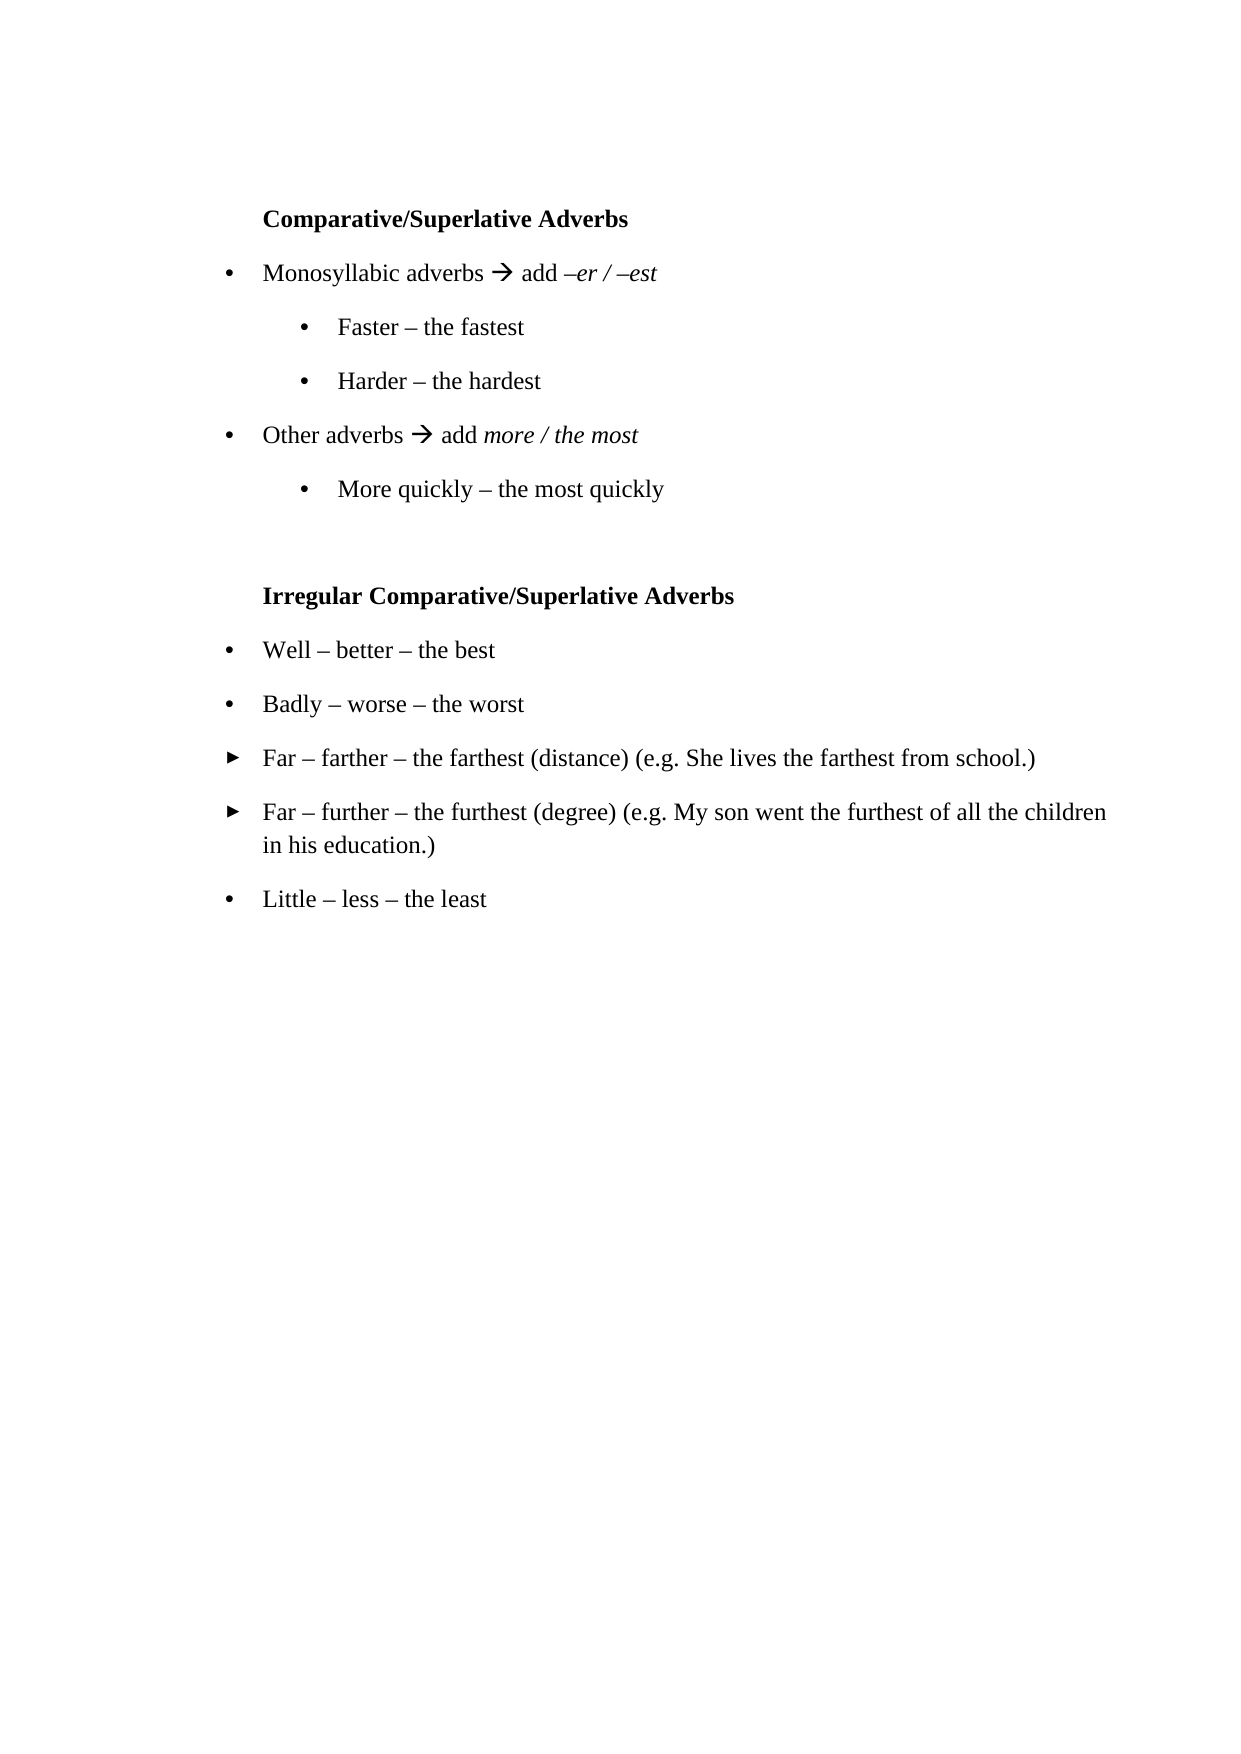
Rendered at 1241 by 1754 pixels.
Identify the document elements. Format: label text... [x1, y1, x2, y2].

list Far – further – the furthest (degree) (e.g. My son went the furthest of all the children in his education.) [225, 797, 1122, 859]
list Harder – the hardest [300, 366, 1122, 394]
list Monosyllabic adverbs add –er / –est [225, 258, 1122, 287]
list Well – better – the best [225, 635, 1122, 664]
text Irregular Comparative/Superlative Adverbs [262, 581, 1122, 610]
list Little – less – the least [225, 884, 1122, 913]
list Other adverbs add more / the most [225, 419, 1122, 448]
list Faster – the fastest [300, 312, 1122, 341]
list Badly – worse – the worst [225, 689, 1122, 718]
text Comparative/Superlative Adverbs [262, 204, 1122, 233]
list Far – farther – the farthest (distance) (e.g. She lives the farthest from school.) [225, 743, 1122, 772]
list More quickly – the most quickly [300, 473, 1122, 502]
